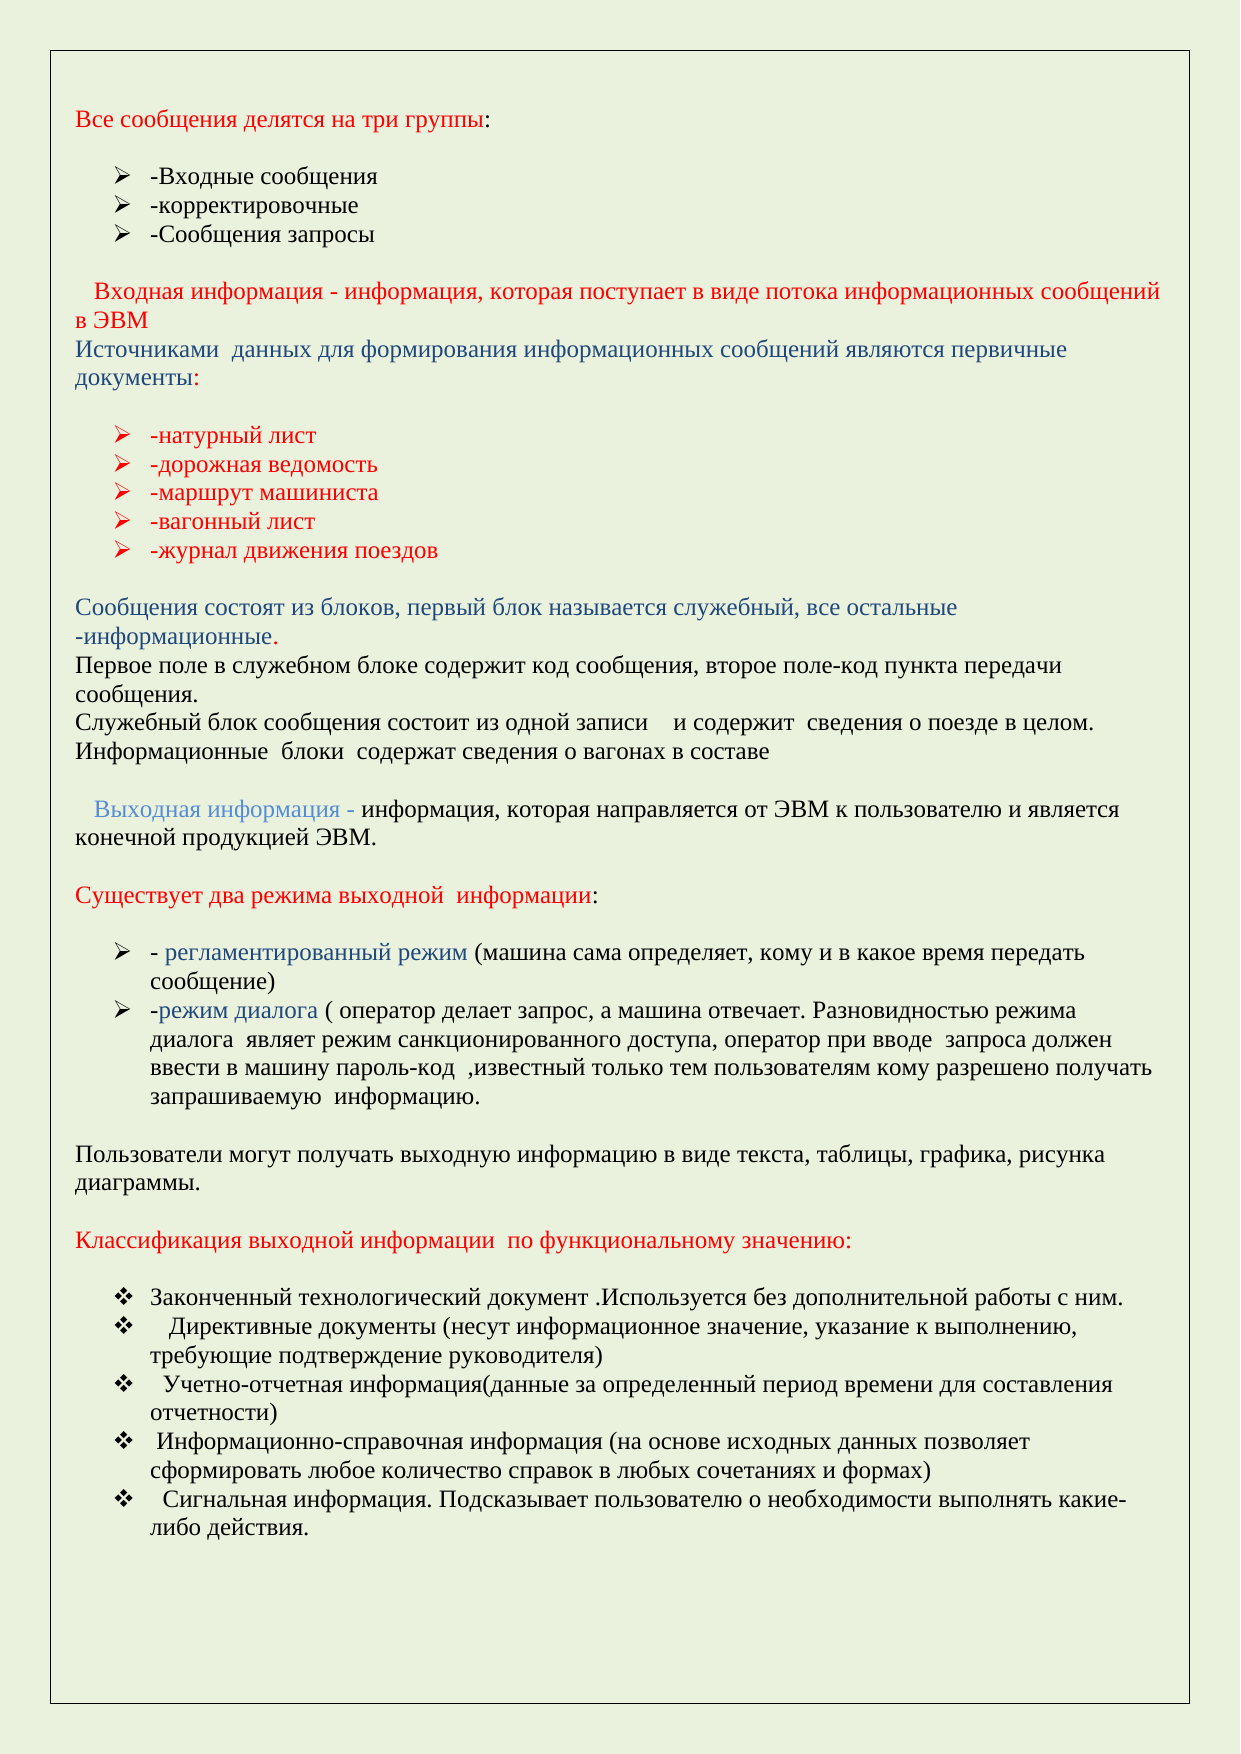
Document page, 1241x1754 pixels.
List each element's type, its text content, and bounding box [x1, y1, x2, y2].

list -корректировочные [112, 190, 1165, 219]
list -натурный лист [112, 420, 1165, 449]
list -вагонный лист [112, 506, 1165, 535]
list Учетно-отчетная информация(данные за определенный период времени для составления отчетности) [112, 1369, 1165, 1426]
text -информационные. [75, 621, 1165, 650]
list - регламентированный режим (машина сама определяет, кому и в какое время передать сообщение) [112, 937, 1165, 995]
text Существует два режима выходной информации: [75, 880, 1165, 909]
list Сигнальная информация. Подсказывает пользователю о необходимости выполнять какие-либо действия. [112, 1484, 1165, 1541]
text Первое поле в служебном блоке содержит код сообщения, второе поле-код пункта передачи сообщения. [75, 650, 1165, 707]
text Выходная информация - информация, которая направляется от ЭВМ к пользователю и является конечной продукцией ЭВМ. [75, 794, 1165, 851]
list -режим диалога ( оператор делает запрос, а машина отвечает. Разновидностью режима диалога являет режим санкционированного доступа, оператор при вводе запроса должен ввести в машину пароль-код ,известный только тем пользователям кому разрешено получать запрашиваемую информацию. [112, 995, 1165, 1110]
list Информационно-справочная информация (на основе исходных данных позволяет сформировать любое количество справок в любых сочетаниях и формах) [112, 1426, 1165, 1484]
list -маршрут машиниста [112, 477, 1165, 506]
text Все сообщения делятся на три группы: [75, 104, 1165, 132]
list -дорожная ведомость [112, 449, 1165, 477]
list -Сообщения запросы [112, 219, 1165, 247]
text Источниками данных для формирования информационных сообщений являются первичные документы: [75, 334, 1165, 391]
text Сообщения состоят из блоков, первый блок называется служебный, все остальные [75, 592, 1165, 621]
text Служебный блок сообщения состоит из одной записи и содержит сведения о поезде в целом. Информационные блоки содержат сведения о вагонах в составе [75, 707, 1165, 765]
list -журнал движения поездов [112, 535, 1165, 564]
text Входная информация - информация, которая поступает в виде потока информационных сообщений в ЭВМ [75, 276, 1165, 334]
text Пользователи могут получать выходную информацию в виде текста, таблицы, графика, рисунка диаграммы. [75, 1139, 1165, 1196]
list Законченный технологический документ .Используется без дополнительной работы с ним. [112, 1282, 1165, 1311]
text Классификация выходной информации по функциональному значению: [75, 1225, 1165, 1254]
list -Входные сообщения [112, 161, 1165, 190]
list Директивные документы (несут информационное значение, указание к выполнению, требующие подтверждение руководителя) [112, 1311, 1165, 1369]
